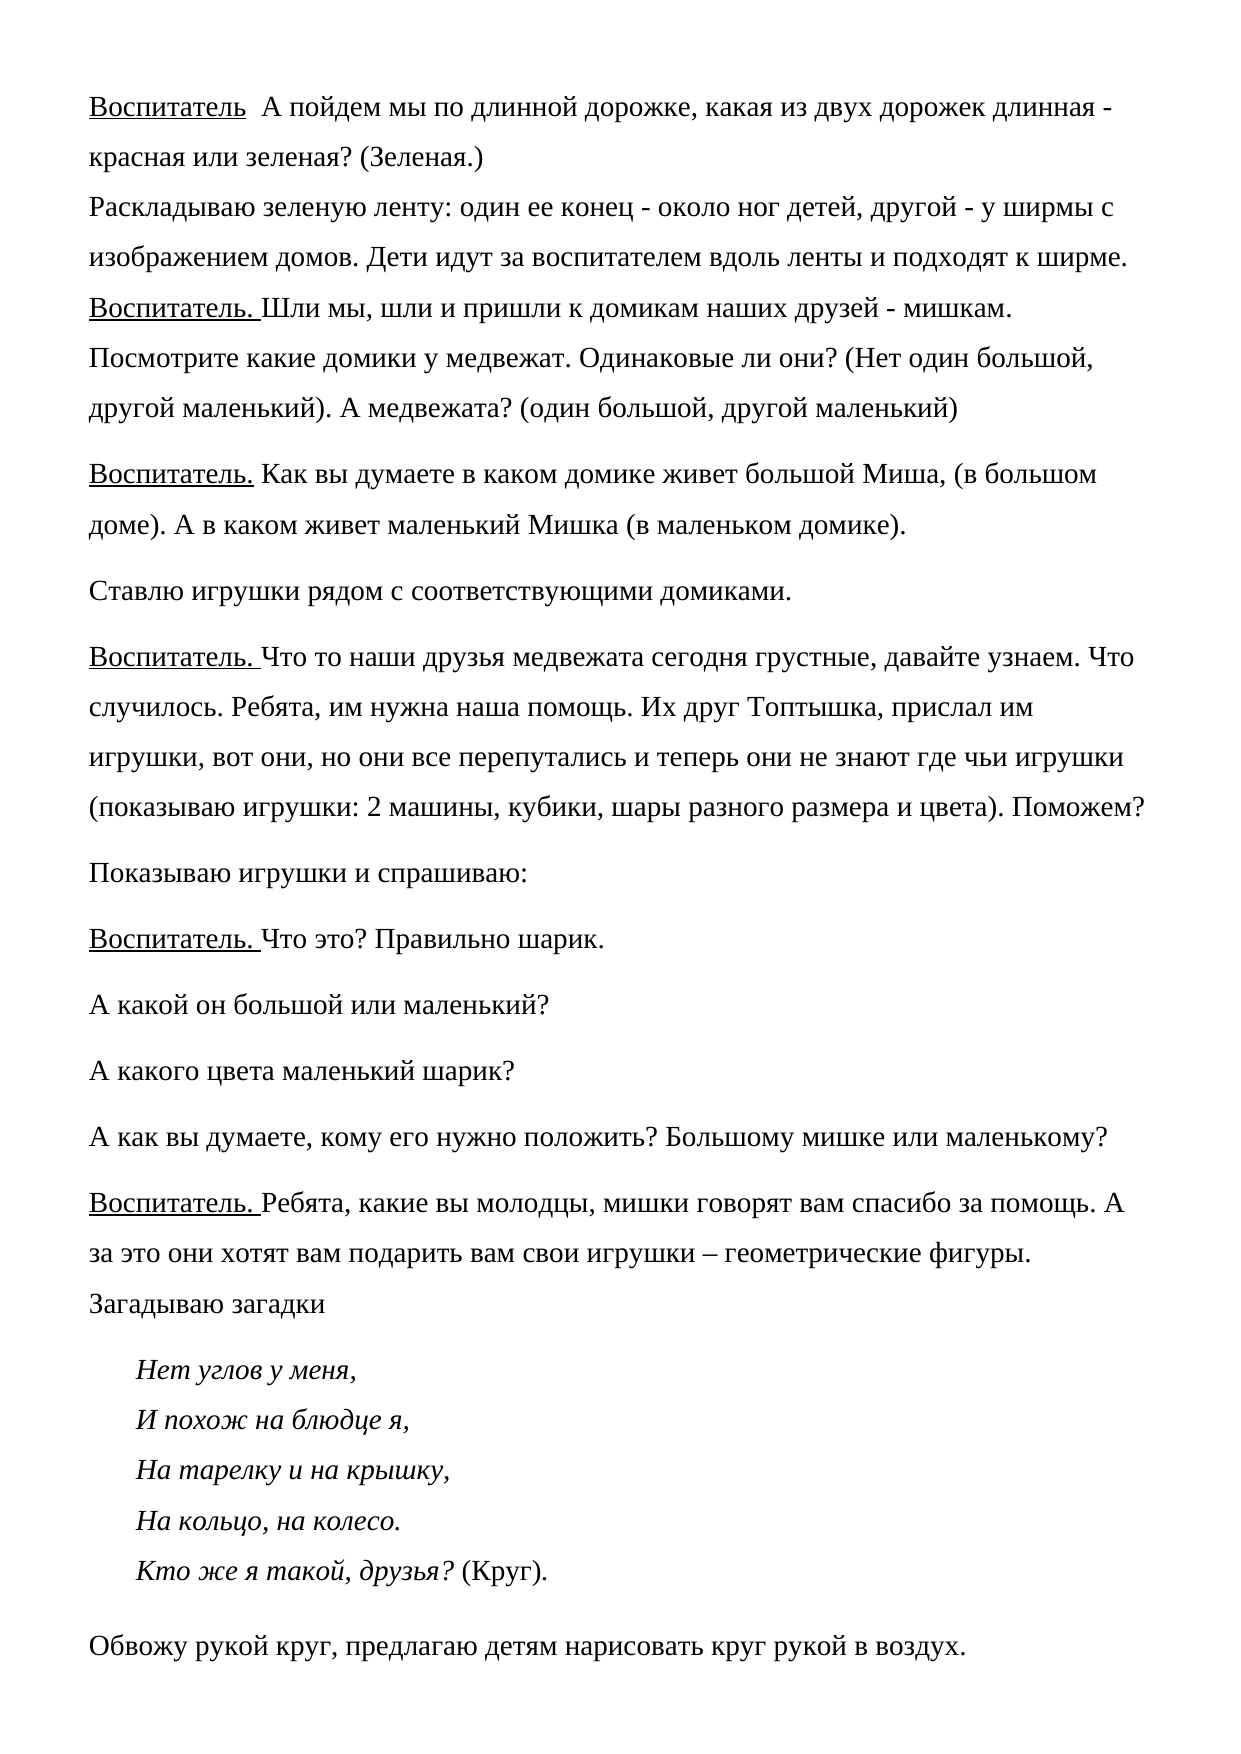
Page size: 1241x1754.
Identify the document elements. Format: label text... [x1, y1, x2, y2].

text А какого цвета маленький шарик? [89, 1053, 1152, 1087]
text Обвожу рукой круг, предлагаю детям нарисовать круг рукой в воздух. [89, 1628, 1152, 1662]
text На кольцо, на колесо. [136, 1503, 1152, 1536]
text А как вы думаете, кому его нужно положить? Большому мишке или маленькому? [89, 1119, 1152, 1153]
text Воспитатель. Что то наши друзья медвежата сегодня грустные, давайте узнаем. Что случилось. Ребята, им нужна наша помощь. Их друг Топтышка, прислал им игрушки, вот они, но они все перепутались и теперь они не знают где чьи игрушки (показываю игрушки: 2 машины, кубики, шары разного размера и цвета). Поможем? [89, 639, 1152, 823]
text Ставлю игрушки рядом с соответствующими домиками. [89, 573, 1152, 606]
text И похож на блюдце я, [136, 1402, 1152, 1436]
text Воспитатель. Ребята, какие вы молодцы, мишки говорят вам спасибо за помощь. А за это они хотят вам подарить вам свои игрушки – геометрические фигуры. Загадываю загадки [89, 1185, 1152, 1319]
text На тарелку и на крышку, [136, 1452, 1152, 1486]
text Воспитатель А пойдем мы по длинной дорожке, какая из двух дорожек длинная - красная или зеленая? (Зеленая.) [89, 89, 1152, 172]
text Воспитатель. Что это? Правильно шарик. [89, 921, 1152, 955]
text Кто же я такой, друзья? (Круг). [136, 1553, 1152, 1587]
text Нет углов у меня, [136, 1352, 1152, 1385]
text Раскладываю зеленую ленту: один ее конец - около ног детей, другой - у ширмы с изображением домов. Дети идут за воспитателем вдоль ленты и подходят к ширме. Воспитатель. Шли мы, шли и пришли к домикам наших друзей - мишкам. Посмотрите какие домики у медвежат. Одинаковые ли они? (Нет один большой, другой маленький). А медвежата? (один большой, другой маленький) [89, 189, 1152, 424]
text Воспитатель. Как вы думаете в каком домике живет большой Миша, (в большом доме). А в каком живет маленький Мишка (в маленьком домике). [89, 456, 1152, 540]
text А какой он большой или маленький? [89, 987, 1152, 1021]
text Показываю игрушки и спрашиваю: [89, 856, 1152, 889]
